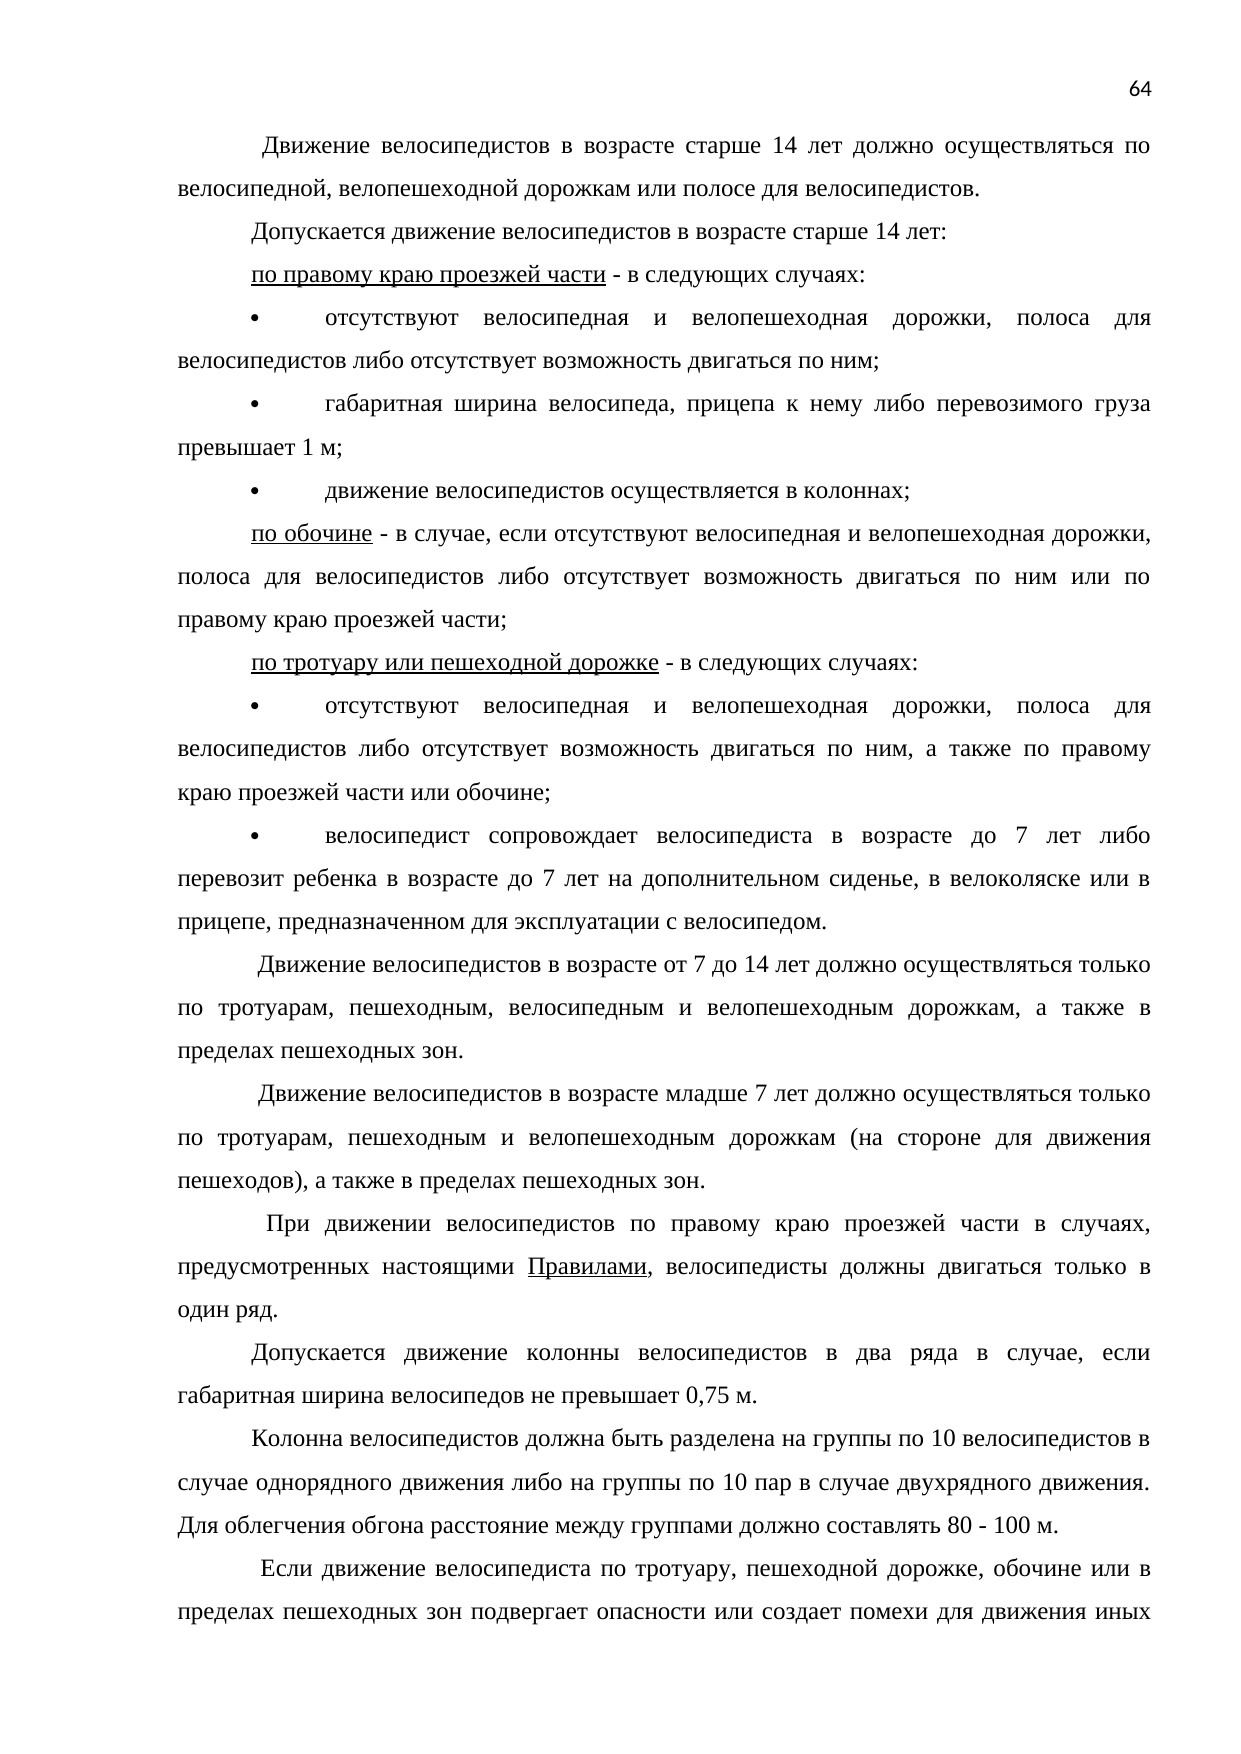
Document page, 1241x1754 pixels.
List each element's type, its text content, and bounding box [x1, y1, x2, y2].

text по тротуару или пешеходной дорожке - в следующих случаях: [177, 647, 1152, 676]
text Допускается движение колонны велосипедистов в два ряда в случае, если габаритная ширина велосипедов не превышает 0,75 м. [177, 1337, 1152, 1409]
text Движение велосипедистов в возрасте от 7 до 14 лет должно осуществляться только по тротуарам, пешеходным, велосипедным и велопешеходным дорожкам, а также в пределах пешеходных зон. [177, 949, 1152, 1064]
text Колонна велосипедистов должна быть разделена на группы по 10 велосипедистов в случае однорядного движения либо на группы по 10 пар в случае двухрядного движения. Для облегчения обгона расстояние между группами должно составлять 80 - 100 м. [177, 1423, 1152, 1538]
list отсутствуют велосипедная и велопешеходная дорожки, полоса для велосипедистов либо отсутствует возможность двигаться по ним, а также по правому краю проезжей части или обочине; [177, 690, 1152, 805]
text Допускается движение велосипедистов в возрасте старше 14 лет: [177, 216, 1152, 245]
text Движение велосипедистов в возрасте младше 7 лет должно осуществляться только по тротуарам, пешеходным и велопешеходным дорожкам (на стороне для движения пешеходов), а также в пределах пешеходных зон. [177, 1078, 1152, 1193]
list движение велосипедистов осуществляется в колоннах; [177, 475, 1152, 503]
text по правому краю проезжей части - в следующих случаях: [177, 259, 1152, 288]
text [177, 1553, 1152, 1625]
list габаритная ширина велосипеда, прицепа к нему либо перевозимого груза превышает 1 м; [177, 388, 1152, 460]
text При движении велосипедистов по правому краю проезжей части в случаях, предусмотренных настоящими Правилами, велосипедисты должны двигаться только в один ряд. [177, 1208, 1152, 1323]
text Движение велосипедистов в возрасте старше 14 лет должно осуществляться по велосипедной, велопешеходной дорожкам или полосе для велосипедистов. [177, 130, 1152, 202]
list велосипедист сопровождает велосипедиста в возрасте до 7 лет либо перевозит ребенка в возрасте до 7 лет на дополнительном сиденье, в велоколяске или в прицепе, предназначенном для эксплуатации с велосипедом. [177, 820, 1152, 935]
text по обочине - в случае, если отсутствуют велосипедная и велопешеходная дорожки, полоса для велосипедистов либо отсутствует возможность двигаться по ним или по правому краю проезжей части; [177, 518, 1152, 633]
list отсутствуют велосипедная и велопешеходная дорожки, полоса для велосипедистов либо отсутствует возможность двигаться по ним; [177, 302, 1152, 374]
